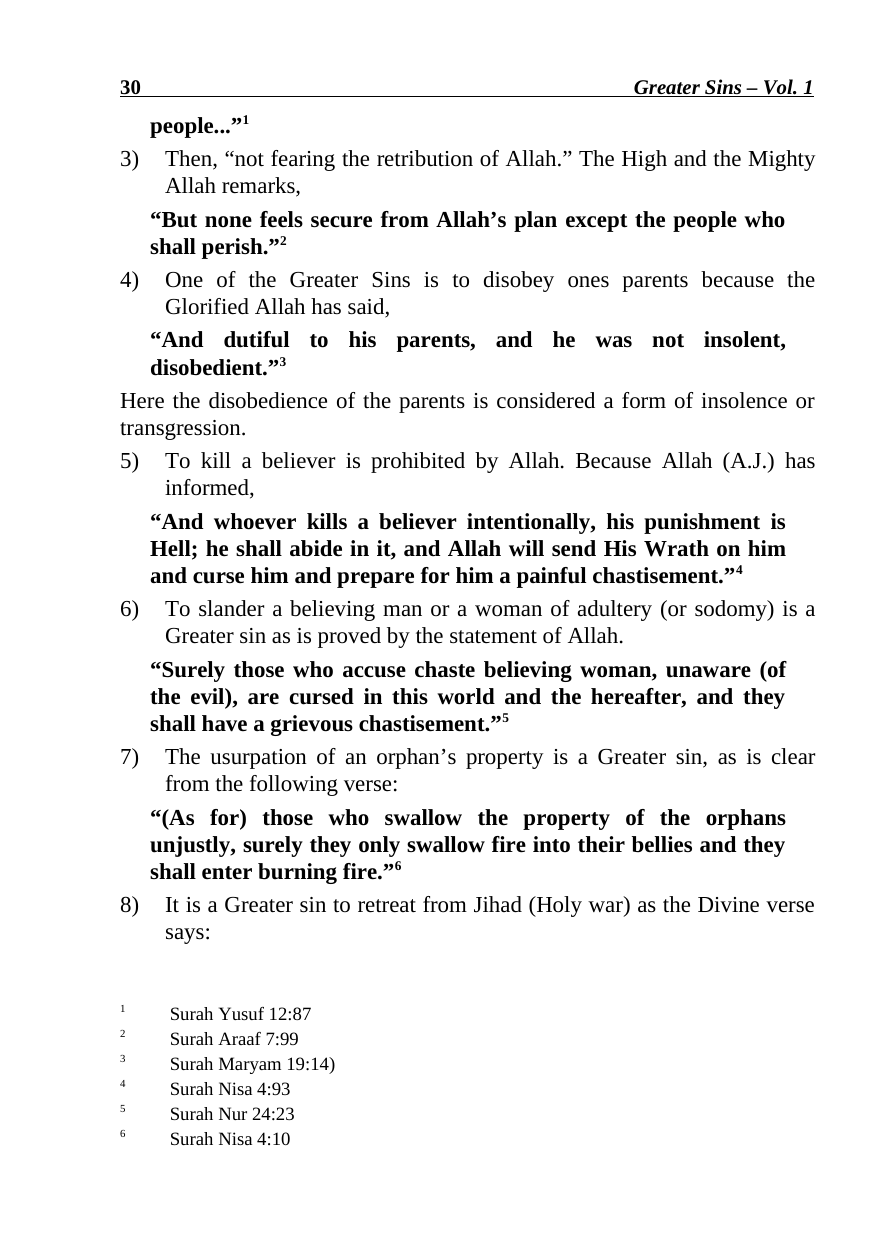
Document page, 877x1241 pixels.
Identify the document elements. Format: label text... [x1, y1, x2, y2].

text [150, 112, 787, 139]
text 3) Then, “not fearing the retribution of Allah.” The High and the Mighty Allah remarks, [120, 145, 817, 199]
text “And dutiful to his parents, and he was not insolent, disobedient.” [150, 326, 787, 380]
text 4) One of the Greater Sins is to disobey ones parents because the Glorified Allah has said, [120, 266, 817, 320]
text “But none feels secure from Allah’s plan except the people who shall perish.” [150, 205, 787, 259]
text 8) It is a Greater sin to retreat from Jihad (Holy war) as the Divine verse says: [120, 891, 817, 945]
text Here the disobedience of the parents is considered a form of insolence or transgression. [120, 387, 817, 441]
text 6) To slander a believing man or a woman of adultery (or sodomy) is a Greater sin as is proved by the statement of Allah. [120, 595, 817, 649]
text “Surely those who accuse chaste believing woman, unaware (of the evil), are cursed in this world and the hereafter, and they shall have a grievous chastisement.” [150, 655, 787, 737]
text “And whoever kills a believer intentionally, his punishment is Hell; he shall abide in it, and Allah will send His Wrath on him and curse him and prepare for him a painful chastisement.” [150, 507, 787, 589]
text 5) To kill a believer is prohibited by Allah. Because Allah (A.J.) has informed, [120, 447, 817, 501]
text “(As for) those who swallow the property of the orphans unjustly, surely they only swallow fire into their bellies and they shall enter burning fire.” [150, 803, 787, 884]
text 7) The usurpation of an orphan’s property is a Greater sin, as is clear from the following verse: [120, 743, 817, 797]
